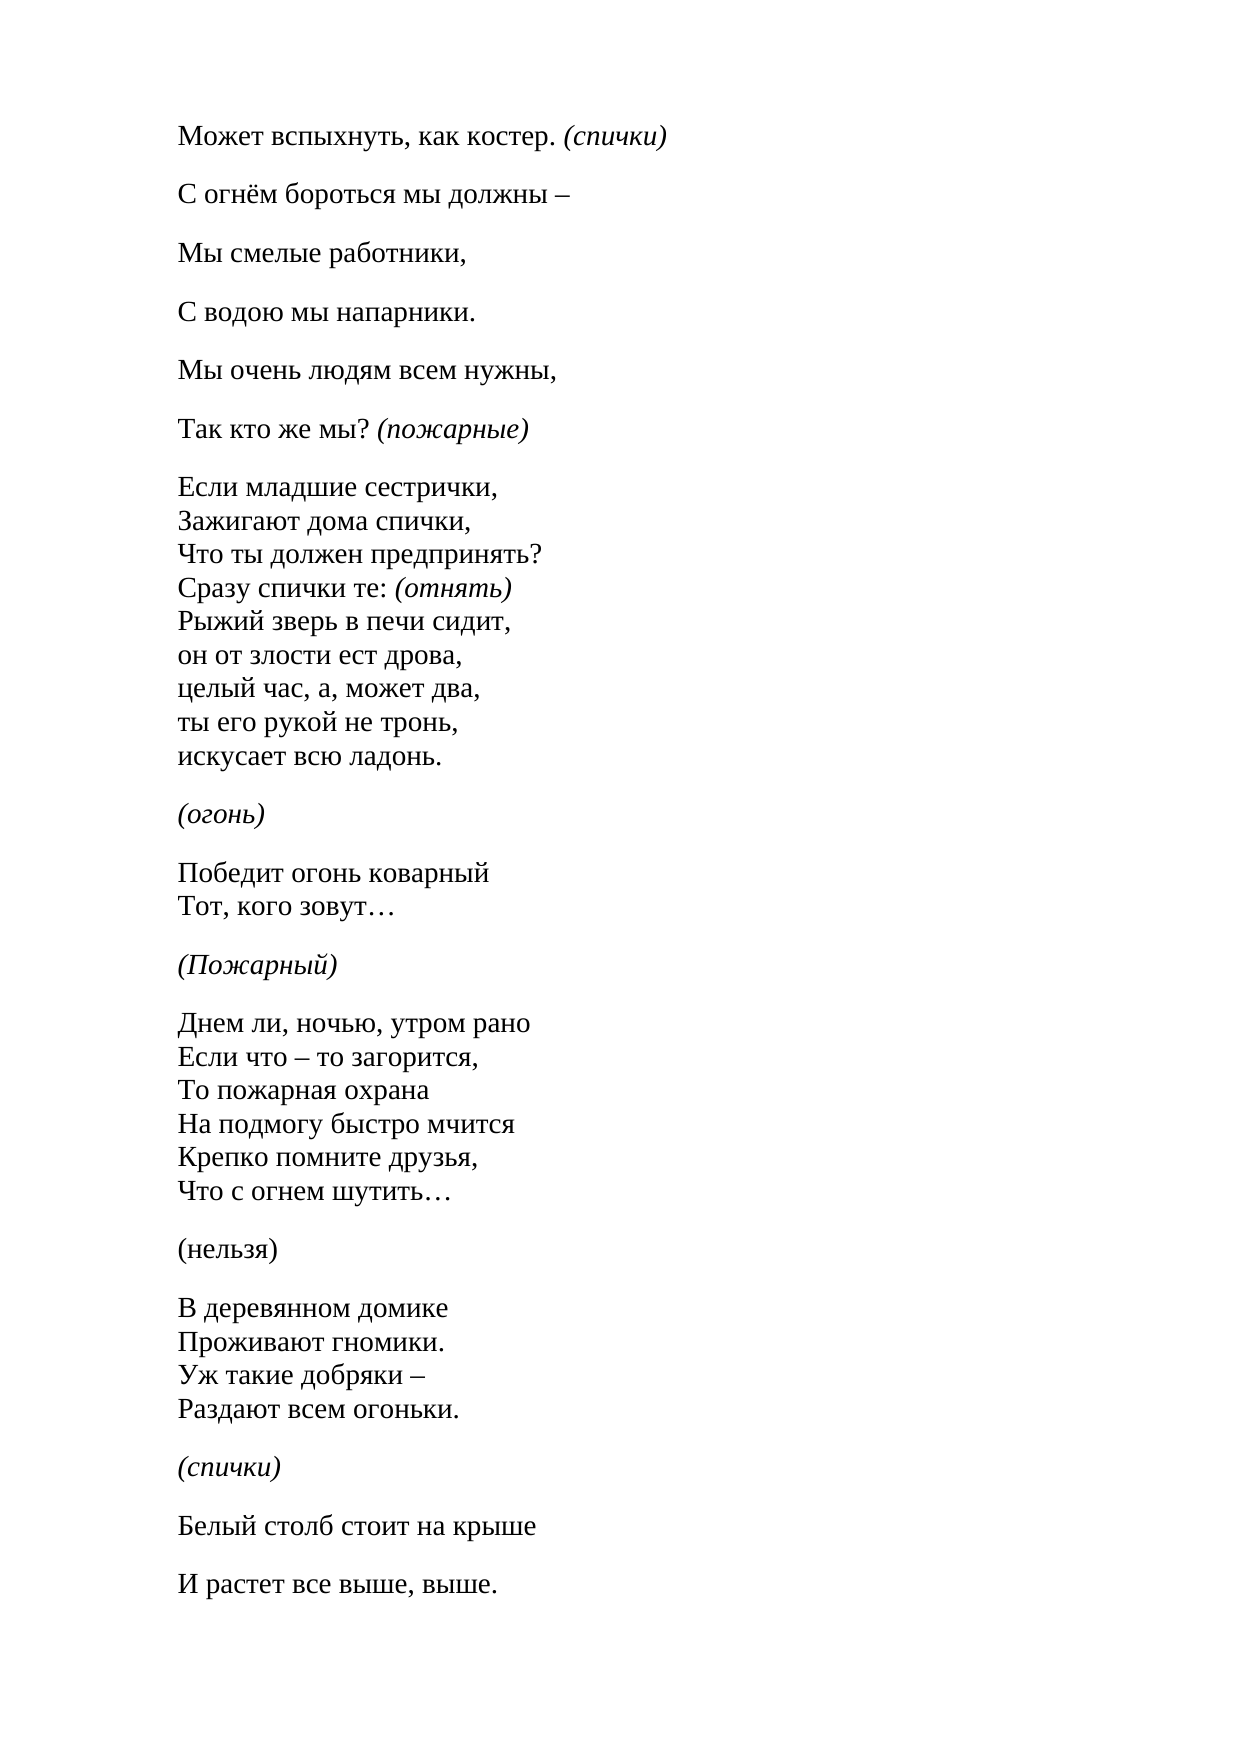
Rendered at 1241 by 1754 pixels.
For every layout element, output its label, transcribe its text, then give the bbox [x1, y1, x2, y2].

text Если младшие сестрички, Зажигают дома спички, Что ты должен предпринять? Сразу спички те: (отнять) [177, 469, 1152, 603]
text (Пожарный) [177, 947, 1152, 980]
text И растет все выше, выше. [177, 1566, 1152, 1600]
text Так кто же мы? (пожарные) [177, 411, 1152, 444]
text Мы смелые работники, [177, 235, 1152, 269]
text С водою мы напарники. [177, 294, 1152, 327]
text (спички) [177, 1449, 1152, 1483]
text В деревянном домике Проживают гномики. Уж такие добряки – Раздают всем огоньки. [177, 1290, 1152, 1424]
text Может вспыхнуть, как костер. (спички) [177, 118, 1152, 152]
text (нельзя) [177, 1232, 1152, 1265]
text Днем ли, ночью, утром рано Если что – то загорится, То пожарная охрана На подмогу быстро мчится Крепко помните друзья, Что с огнем шутить… [177, 1005, 1152, 1207]
text С огнём бороться мы должны – [177, 177, 1152, 210]
text Мы очень людям всем нужны, [177, 352, 1152, 386]
text Рыжий зверь в печи сидит, он от злости ест дрова, целый час, а, может два, ты его рукой не тронь, искусает всю ладонь. [177, 603, 1152, 771]
text Белый столб стоит на крыше [177, 1508, 1152, 1541]
text Победит огонь коварный Тот, кого зовут… [177, 855, 1152, 922]
text (огонь) [177, 796, 1152, 830]
